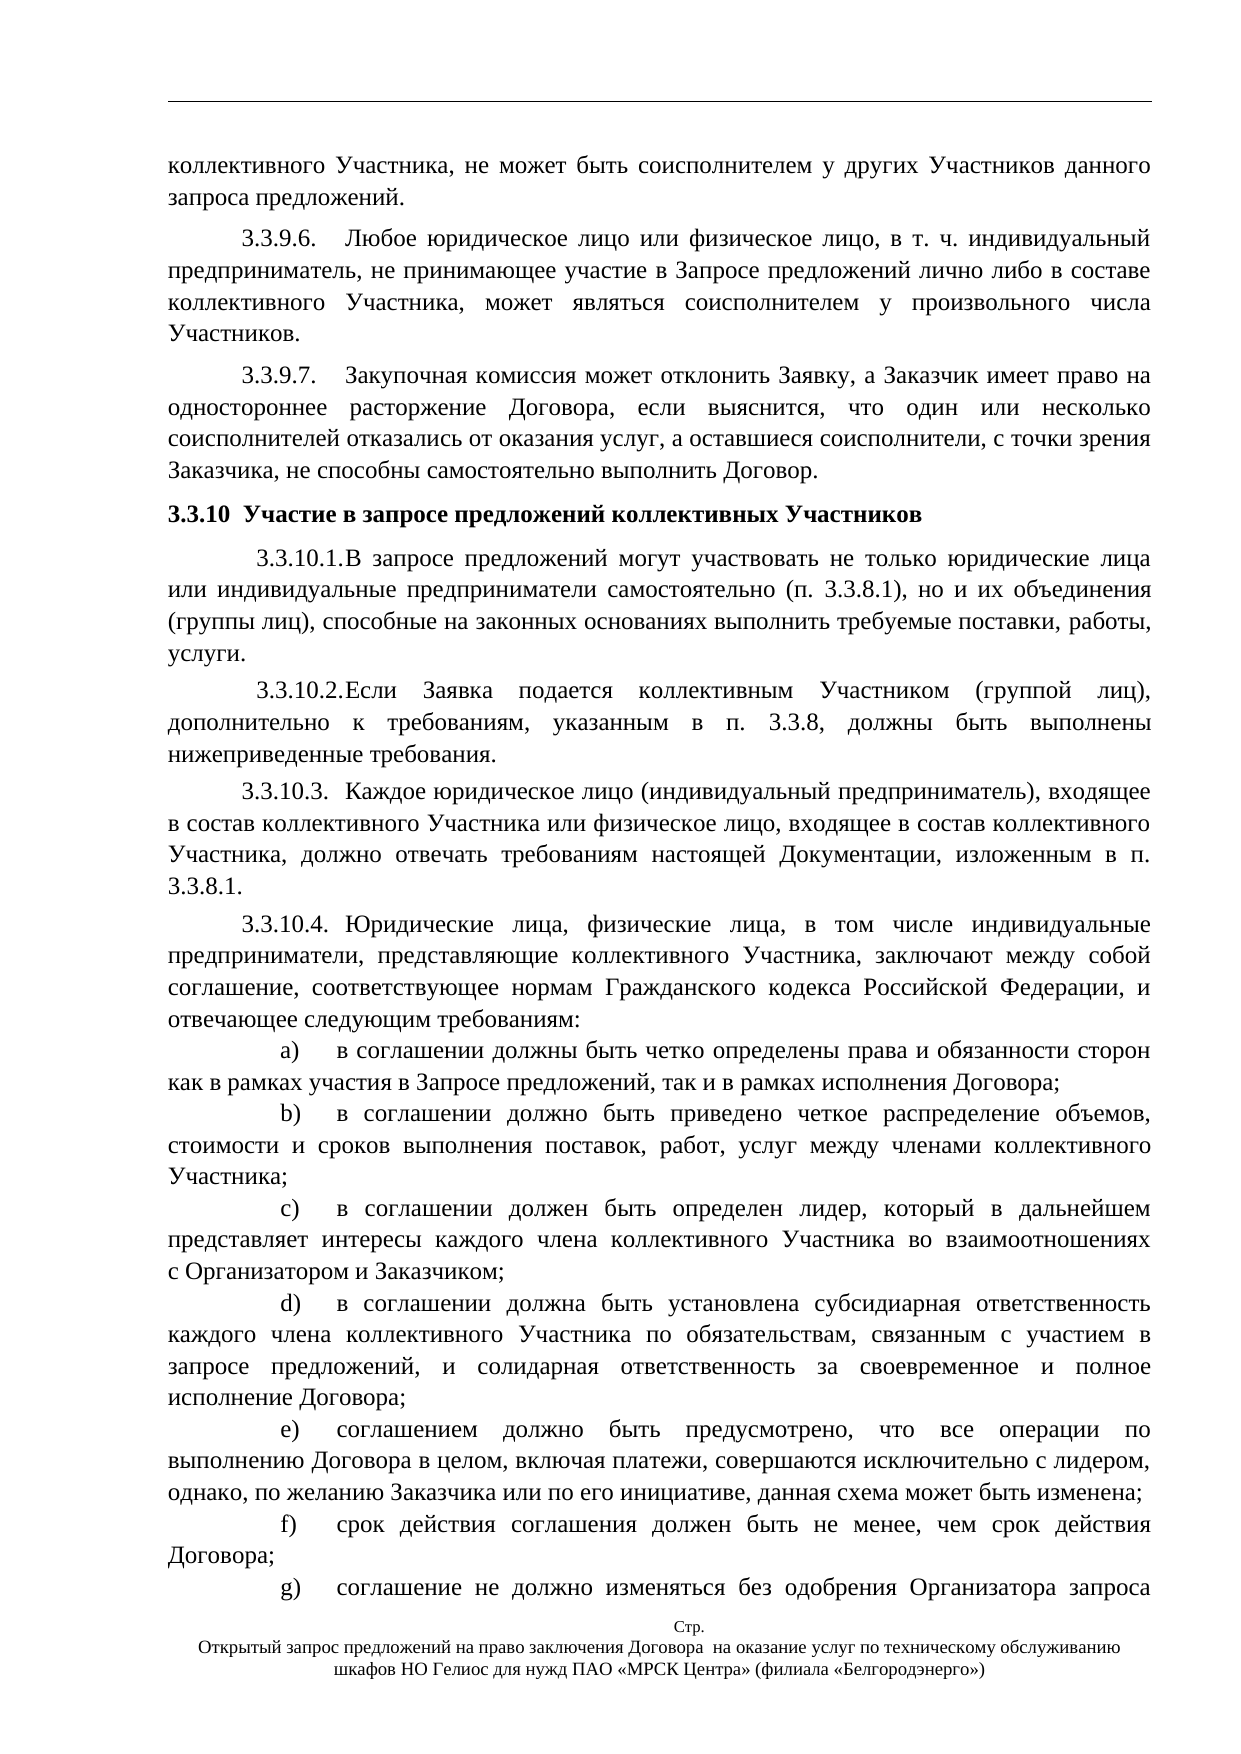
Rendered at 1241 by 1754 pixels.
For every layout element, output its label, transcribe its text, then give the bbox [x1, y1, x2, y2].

list Каждое юридическое лицо (индивидуальный предприниматель), входящее в состав коллективного Участника или физическое лицо, входящее в состав коллективного Участника, должно отвечать требованиям настоящей Документации, изложенным в п. 3.3.8.1. [168, 776, 1152, 900]
list Юридические лица, физические лица, в том числе индивидуальные предприниматели, представляющие коллективного Участника, заключают между собой соглашение, соответствующее нормам Гражданского кодекса Российской Федерации, и отвечающее следующим требованиям: [168, 909, 1152, 1032]
list в соглашении должно быть приведено четкое распределение объемов, стоимости и сроков выполнения поставок, работ, услуг между членами коллективного Участника; [168, 1098, 1152, 1190]
list Закупочная комиссия может отклонить Заявку, а Заказчик имеет право на одностороннее расторжение Договора, если выяснится, что один или несколько соисполнителей отказались от оказания услуг, а оставшиеся соисполнители, с точки зрения Заказчика, не способны самостоятельно выполнить Договор. [168, 360, 1152, 484]
list срок действия соглашения должен быть не менее, чем срок действия Договора; [168, 1509, 1152, 1569]
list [168, 150, 1152, 210]
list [168, 1572, 1152, 1601]
list соглашением должно быть предусмотрено, что все операции по выполнению Договора в целом, включая платежи, совершаются исключительно с лидером, однако, по желанию Заказчика или по его инициативе, данная схема может быть изменена; [168, 1414, 1152, 1506]
list Любое юридическое лицо или физическое лицо, в т. ч. индивидуальный предприниматель, не принимающее участие в Запросе предложений лично либо в составе коллективного Участника, может являться соисполнителем у произвольного числа Участников. [168, 223, 1152, 347]
list в соглашении должны быть четко определены права и обязанности сторон как в рамках участия в Запросе предложений, так и в рамках исполнения Договора; [168, 1035, 1152, 1096]
list в соглашении должен быть определен лидер, который в дальнейшем представляет интересы каждого члена коллективного Участника во взаимоотношениях с Организатором и Заказчиком; [168, 1193, 1152, 1285]
subtitle Участие в запросе предложений коллективных Участников [168, 499, 1152, 528]
list в соглашении должна быть установлена субсидиарная ответственность каждого члена коллективного Участника по обязательствам, связанным с участием в запросе предложений, и солидарная ответственность за своевременное и полное исполнение Договора; [168, 1288, 1152, 1411]
